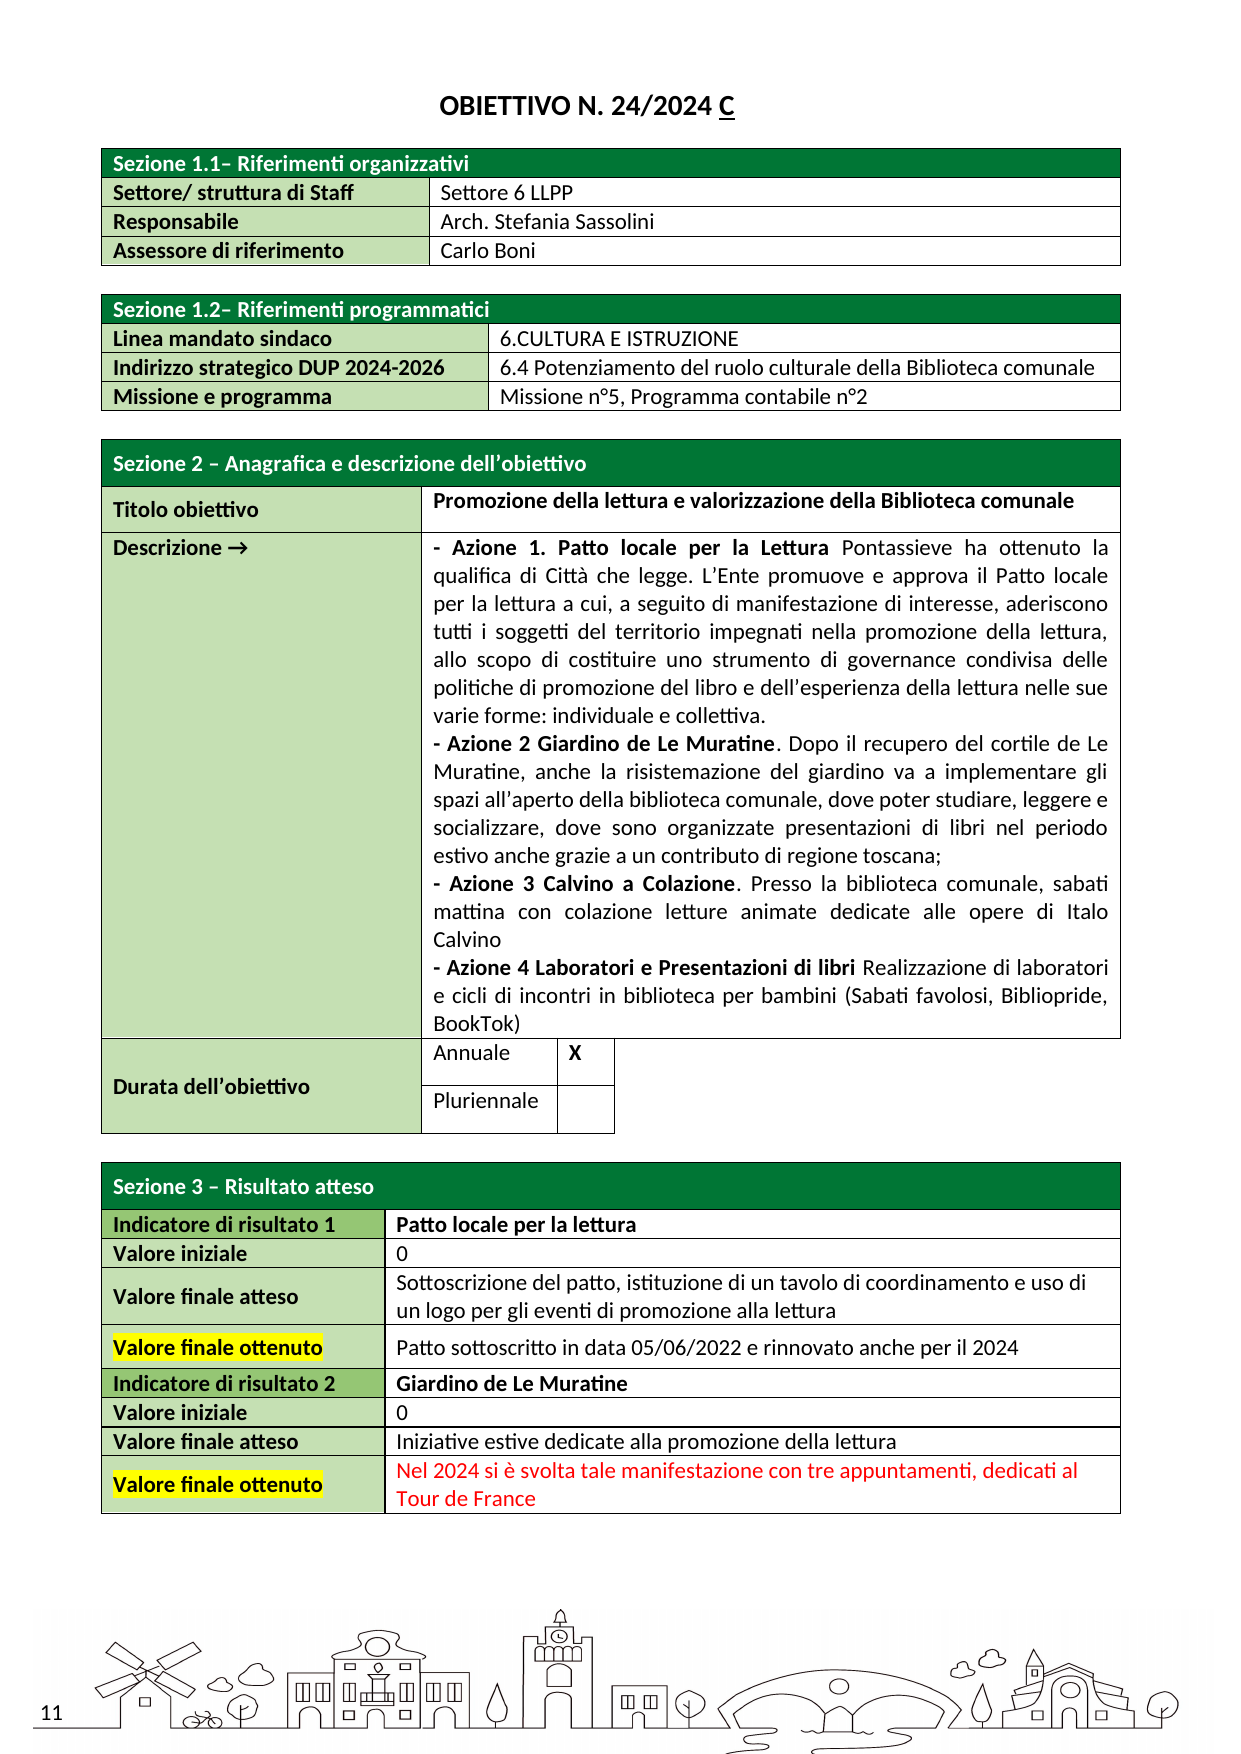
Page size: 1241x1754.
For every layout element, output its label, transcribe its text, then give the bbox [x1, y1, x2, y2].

table_cell Titolo obiettivo [102, 487, 421, 532]
table_cell 0 [386, 1398, 1120, 1426]
table_header Sezione 1.2– Riferimenti programmatici [102, 295, 1120, 323]
table_cell Indicatore di risultato 2 [102, 1369, 384, 1397]
table_cell Linea mandato sindaco [102, 324, 488, 352]
table_cell Sottoscrizione del patto, istituzione di un tavolo di coordinamento e uso di un logo per gli eventi di promozione alla lettura [386, 1268, 1120, 1324]
table_cell Patto locale per la lettura [386, 1210, 1120, 1238]
table_cell Responsabile [102, 207, 429, 236]
table_cell X [558, 1039, 614, 1085]
table_header Sezione 1.1– Riferimenti organizzativi [102, 149, 1120, 177]
table_cell [558, 1086, 614, 1133]
table_cell Missione n°5, Programma contabile n°2 [489, 382, 1120, 410]
table_cell Valore iniziale [102, 1239, 384, 1267]
table_cell Settore 6 LLPP [430, 178, 1120, 206]
picture [33, 1609, 1215, 1754]
table_cell Giardino de Le Muratine [386, 1369, 1120, 1397]
table_cell 0 [386, 1239, 1120, 1267]
table_cell Patto sottoscritto in data 05/06/2022 e rinnovato anche per il 2024 [386, 1325, 1120, 1368]
table_header Sezione 2 – Anagrafica e descrizione dell’obiettivo [102, 440, 1120, 486]
table_cell Carlo Boni [430, 237, 1120, 264]
table_cell Indirizzo strategico DUP 2024-2026 [102, 353, 488, 381]
table_cell Indicatore di risultato 1 [102, 1210, 384, 1238]
table_cell Assessore di riferimento [102, 237, 429, 264]
table_cell Valore finale atteso [102, 1268, 384, 1324]
table_cell Promozione della lettura e valorizzazione della Biblioteca comunale [422, 487, 1120, 532]
table_cell Missione e programma [102, 382, 488, 410]
table_cell Valore finale ottenuto [102, 1325, 384, 1368]
table_cell Nel 2024 si è svolta tale manifestazione con tre appuntamenti, dedicati al Tour de France [386, 1456, 1120, 1512]
table_cell 6.4 Potenziamento del ruolo culturale della Biblioteca comunale [489, 353, 1120, 381]
table_cell Arch. Stefania Sassolini [430, 207, 1120, 236]
table_cell Durata dell’obiettivo [102, 1039, 421, 1133]
table_cell Annuale [422, 1039, 557, 1085]
title OBIETTIVO N. 24/2024 C [39, 87, 1134, 123]
table_cell Settore/ struttura di Staff [102, 178, 429, 206]
table_cell Valore iniziale [102, 1398, 384, 1426]
table_header Sezione 3 – Risultato atteso [102, 1163, 1120, 1209]
table_cell Valore finale ottenuto [102, 1456, 384, 1512]
table_cell Pluriennale [422, 1086, 557, 1133]
table_cell Iniziative estive dedicate alla promozione della lettura [386, 1428, 1120, 1455]
table_cell - Azione 1. Patto locale per la Lettura Pontassieve ha ottenuto la qualifica di Città che legge. L’Ente promuove e approva il Patto locale per la lettura a cui, a seguito di manifestazione di interesse, aderiscono tutti i soggetti del territorio impegnati nella promozione della lettura, allo scopo di costituire uno strumento di governance condivisa delle politiche di promozione del libro e dell’esperienza della lettura nelle sue varie forme: individuale e collettiva. - Azione 2 Giardino de Le Muratine. Dopo il recupero del cortile de Le Muratine, anche la risistemazione del giardino va a implementare gli spazi all’aperto della biblioteca comunale, dove poter studiare, leggere e socializzare, dove sono organizzate presentazioni di libri nel periodo estivo anche grazie a un contributo di regione toscana; - Azione 3 Calvino a Colazione. Presso la biblioteca comunale, sabati mattina con colazione letture animate dedicate alle opere di Italo Calvino - Azione 4 Laboratori e Presentazioni di libri Realizzazione di laboratori e cicli di incontri in biblioteca per bambini (Sabati favolosi, Bibliopride, BookTok) [422, 533, 1120, 1037]
table_cell 6.CULTURA E ISTRUZIONE [489, 324, 1120, 352]
table_cell Valore finale atteso [102, 1428, 384, 1455]
table_cell Descrizione → [102, 533, 421, 1037]
